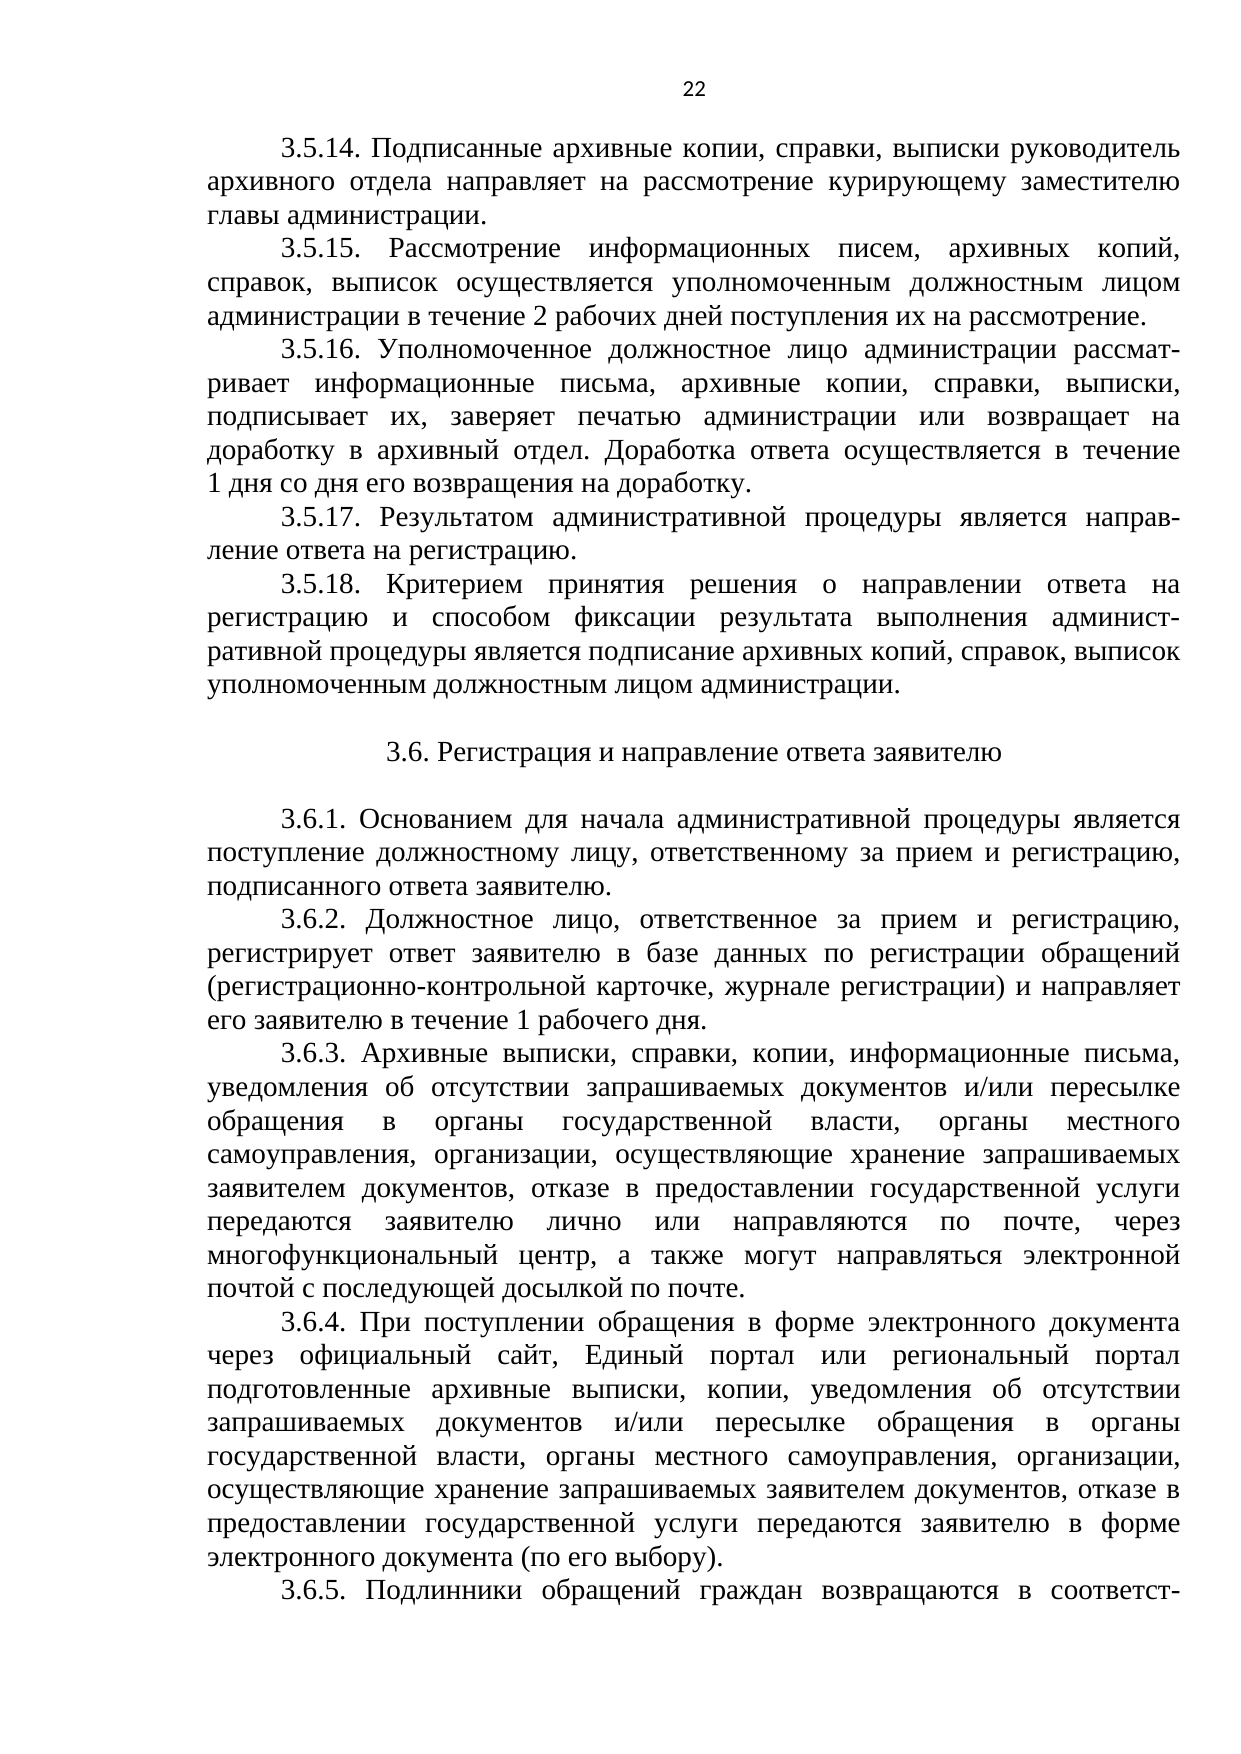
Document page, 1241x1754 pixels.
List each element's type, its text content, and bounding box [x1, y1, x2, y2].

text 3.6.1. Основанием для начала административной процедуры является поступление должностному лицу, ответственному за прием и регистрацию, подписанного ответа заявителю. [207, 801, 1181, 901]
text 3.6.3. Архивные выписки, справки, копии, информационные письма, уведомления об отсутствии запрашиваемых документов и/или пересылке обращения в органы государственной власти, органы местного самоуправления, организации, осуществляющие хранение запрашиваемых заявителем документов, отказе в предоставлении государственной услуги передаются заявителю лично или направляются по почте, через многофункциональный центр, а также могут направляться электронной почтой с последующей досылкой по почте. [207, 1036, 1181, 1304]
text 3.5.16. Уполномоченное должностное лицо администрации рассмат-ривает информационные письма, архивные копии, справки, выписки, подписывает их, заверяет печатью администрации или возвращает на доработку в архивный отдел. Доработка ответа осуществляется в течение 1 дня со дня его возвращения на доработку. [207, 331, 1181, 499]
text 3.6.2. Должностное лицо, ответственное за прием и регистрацию, регистрирует ответ заявителю в базе данных по регистрации обращений (регистрационно-контрольной карточке, журнале регистрации) и направляет его заявителю в течение 1 рабочего дня. [207, 901, 1181, 1036]
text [207, 1572, 1181, 1606]
text 3.5.17. Результатом административной процедуры является направ-ление ответа на регистрацию. [207, 499, 1181, 566]
text 3.5.14. Подписанные архивные копии, справки, выписки руководитель архивного отдела направляет на рассмотрение курирующему заместителю главы администрации. [207, 130, 1181, 231]
text 3.6.4. При поступлении обращения в форме электронного документа через официальный сайт, Единый портал или региональный портал подготовленные архивные выписки, копии, уведомления об отсутствии запрашиваемых документов и/или пересылке обращения в органы государственной власти, органы местного самоуправления, организации, осуществляющие хранение запрашиваемых заявителем документов, отказе в предоставлении государственной услуги передаются заявителю в форме электронного документа (по его выбору). [207, 1304, 1181, 1572]
text 3.5.15. Рассмотрение информационных писем, архивных копий, справок, выписок осуществляется уполномоченным должностным лицом администрации в течение 2 рабочих дней поступления их на рассмотрение. [207, 231, 1181, 331]
text 3.5.18. Критерием принятия решения о направлении ответа на регистрацию и способом фиксации результата выполнения админист-ративной процедуры является подписание архивных копий, справок, выписок уполномоченным должностным лицом администрации. [207, 566, 1181, 700]
title 3.6. Регистрация и направление ответа заявителю [207, 734, 1181, 767]
